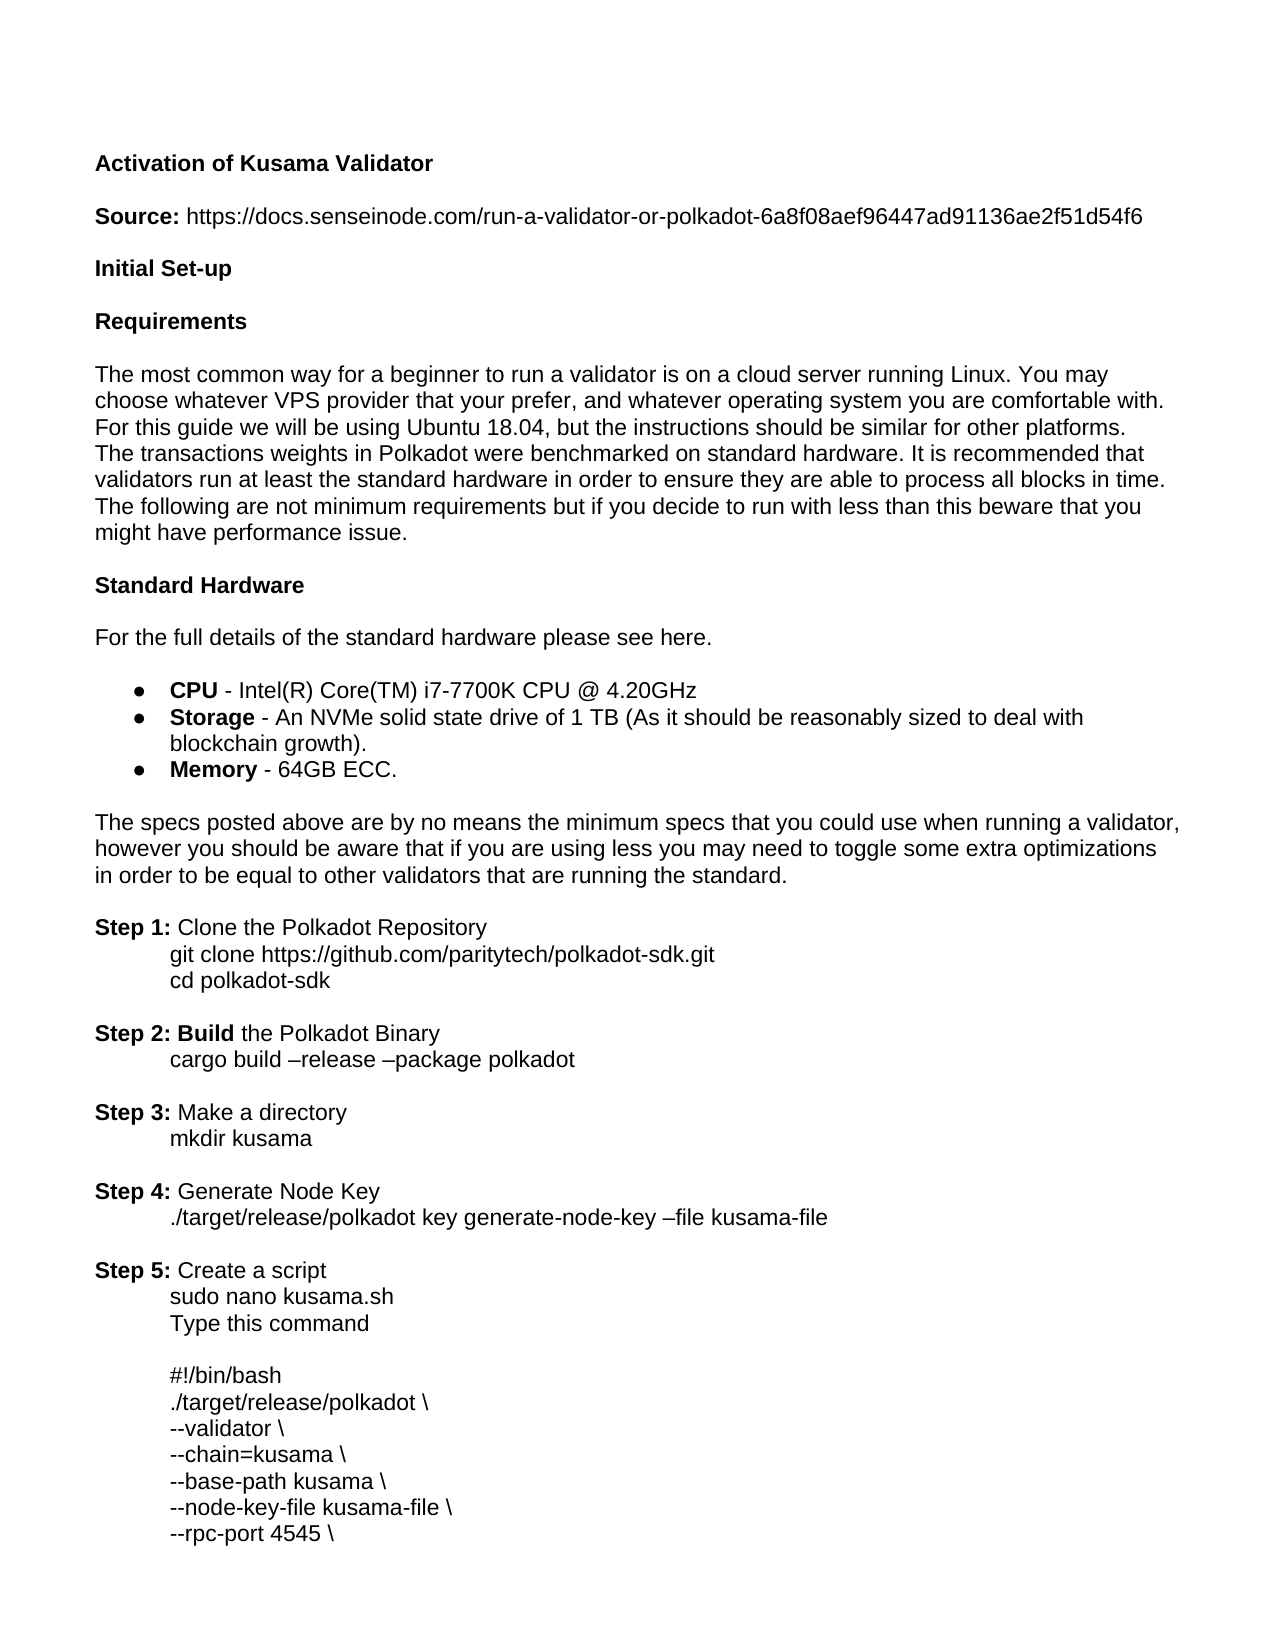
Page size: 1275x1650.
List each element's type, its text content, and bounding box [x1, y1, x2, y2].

list Storage - An NVMe solid state drive of 1 TB (As it should be reasonably sized to deal with blockchain growth). [132, 703, 1181, 756]
text git clone https://github.com/paritytech/polkadot-sdk.git [94, 941, 1181, 967]
text The specs posted above are by no means the minimum specs that you could use when running a validator, however you should be aware that if you are using less you may need to toggle some extra optimizations in order to be equal to other validators that are running the standard. [94, 809, 1181, 888]
text Step 1: Clone the Polkadot Repository [94, 914, 1181, 941]
list Memory - 64GB ECC. [132, 756, 1181, 782]
text Step 3: Make a directory [94, 1099, 1181, 1125]
text #!/bin/bash [169, 1362, 1181, 1389]
text --base-path kusama \ [169, 1468, 1181, 1494]
text Source: https://docs.senseinode.com/run-a-validator-or-polkadot-6a8f08aef96447ad91136ae2f51d54f6 [94, 203, 1181, 229]
text Standard Hardware [94, 572, 1181, 598]
text For the full details of the standard hardware please see here. [94, 624, 1181, 651]
text sudo nano kusama.sh [169, 1283, 1181, 1309]
text ./target/release/polkadot \ [169, 1389, 1181, 1415]
text cd polkadot-sdk [94, 967, 1181, 993]
text The most common way for a beginner to run a validator is on a cloud server running Linux. You may choose whatever VPS provider that your prefer, and whatever operating system you are comfortable with. For this guide we will be using Ubuntu 18.04, but the instructions should be similar for other platforms. [94, 361, 1181, 440]
text Step 4: Generate Node Key [94, 1178, 1181, 1204]
text Activation of Kusama Validator [94, 150, 1181, 176]
text Initial Set-up [94, 255, 1181, 282]
text Step 5: Create a script [94, 1257, 1181, 1283]
text Type this command [169, 1309, 1181, 1336]
text The transactions weights in Polkadot were benchmarked on standard hardware. It is recommended that validators run at least the standard hardware in order to ensure they are able to process all blocks in time. The following are not minimum requirements but if you decide to run with less than this beware that you might have performance issue. [94, 440, 1181, 545]
text Step 2: Build the Polkadot Binary [94, 1020, 1181, 1046]
text --rpc-port 4545 \ [169, 1520, 1181, 1547]
text cargo build –release –package polkadot [94, 1046, 1181, 1072]
text mkdir kusama [94, 1125, 1181, 1151]
text --chain=kusama \ [169, 1441, 1181, 1468]
text --node-key-file kusama-file \ [169, 1494, 1181, 1520]
text Requirements [94, 308, 1181, 334]
text --validator \ [169, 1415, 1181, 1441]
text ./target/release/polkadot key generate-node-key –file kusama-file [94, 1204, 1181, 1231]
list CPU - Intel(R) Core(TM) i7-7700K CPU @ 4.20GHz [132, 677, 1181, 703]
